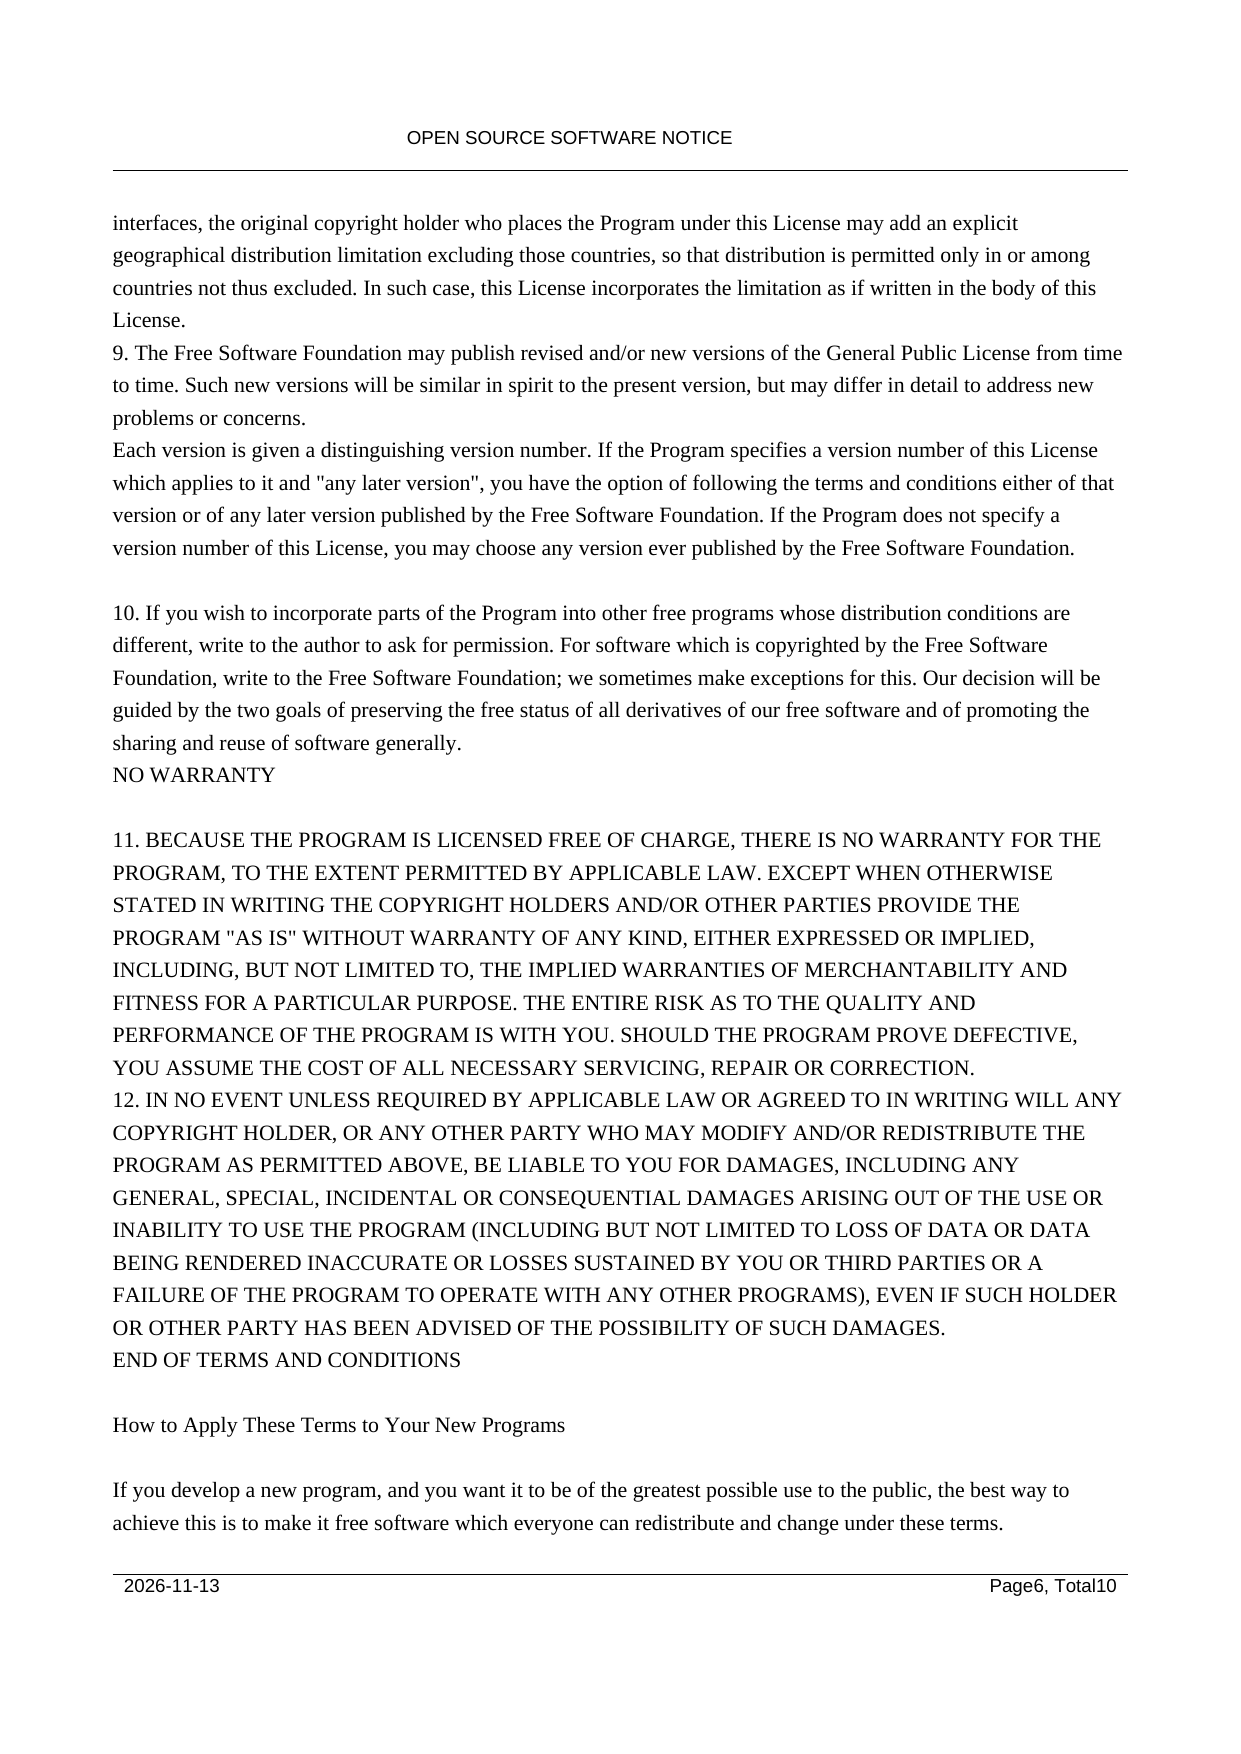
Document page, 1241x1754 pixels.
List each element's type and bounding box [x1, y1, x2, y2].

text [112, 206, 1128, 1539]
